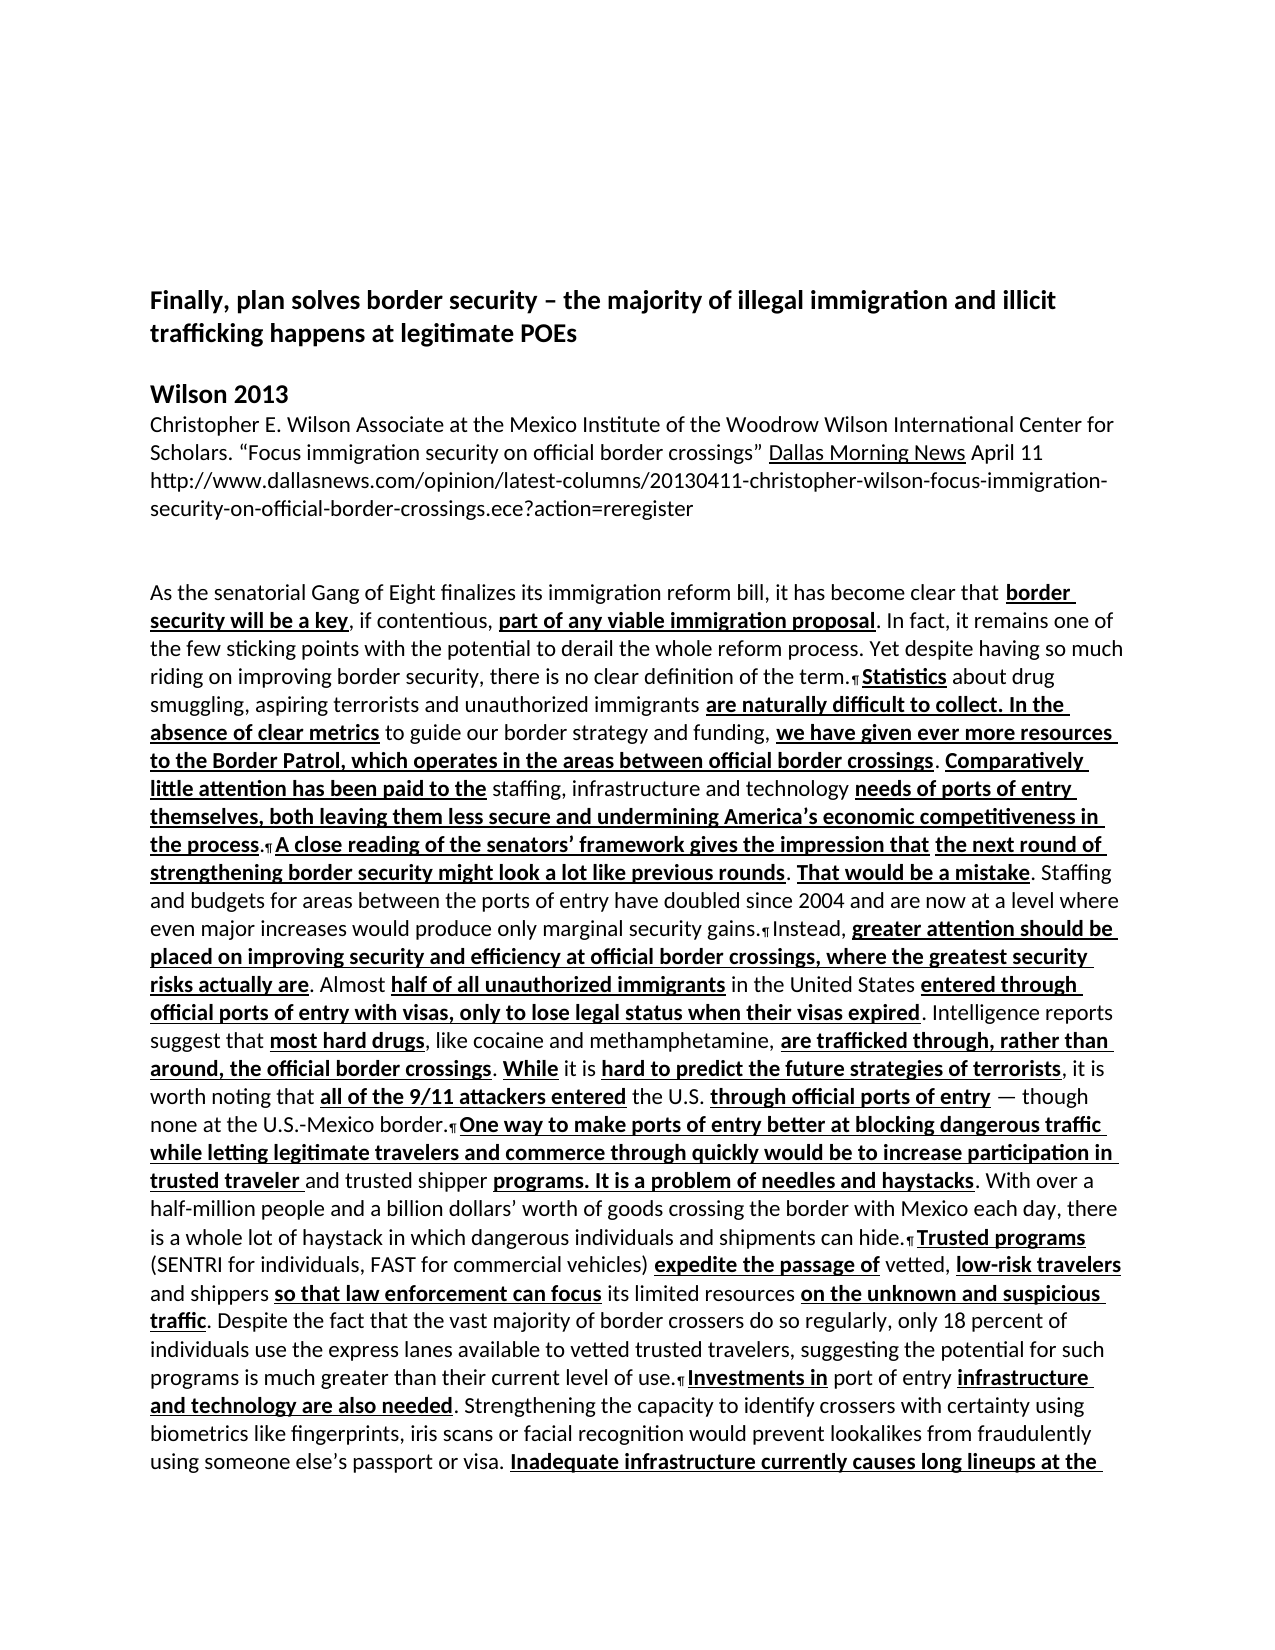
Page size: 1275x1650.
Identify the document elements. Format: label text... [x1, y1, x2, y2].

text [150, 578, 1125, 1475]
subtitle Finally, plan solves border security – the majority of illegal immigration and illicit trafficking happens at legitimate POEs [150, 283, 1125, 349]
text Wilson 2013 Christopher E. Wilson Associate at the Mexico Institute of the Woodrow Wilson International Center for Scholars. “Focus immigration security on official border crossings” Dallas Morning News April 11 http://www.dallasnews.com/opinion/latest-columns/20130411-christopher-wilson-focus-immigration-security-on-official-border-crossings.ece?action=reregister [150, 377, 1125, 522]
